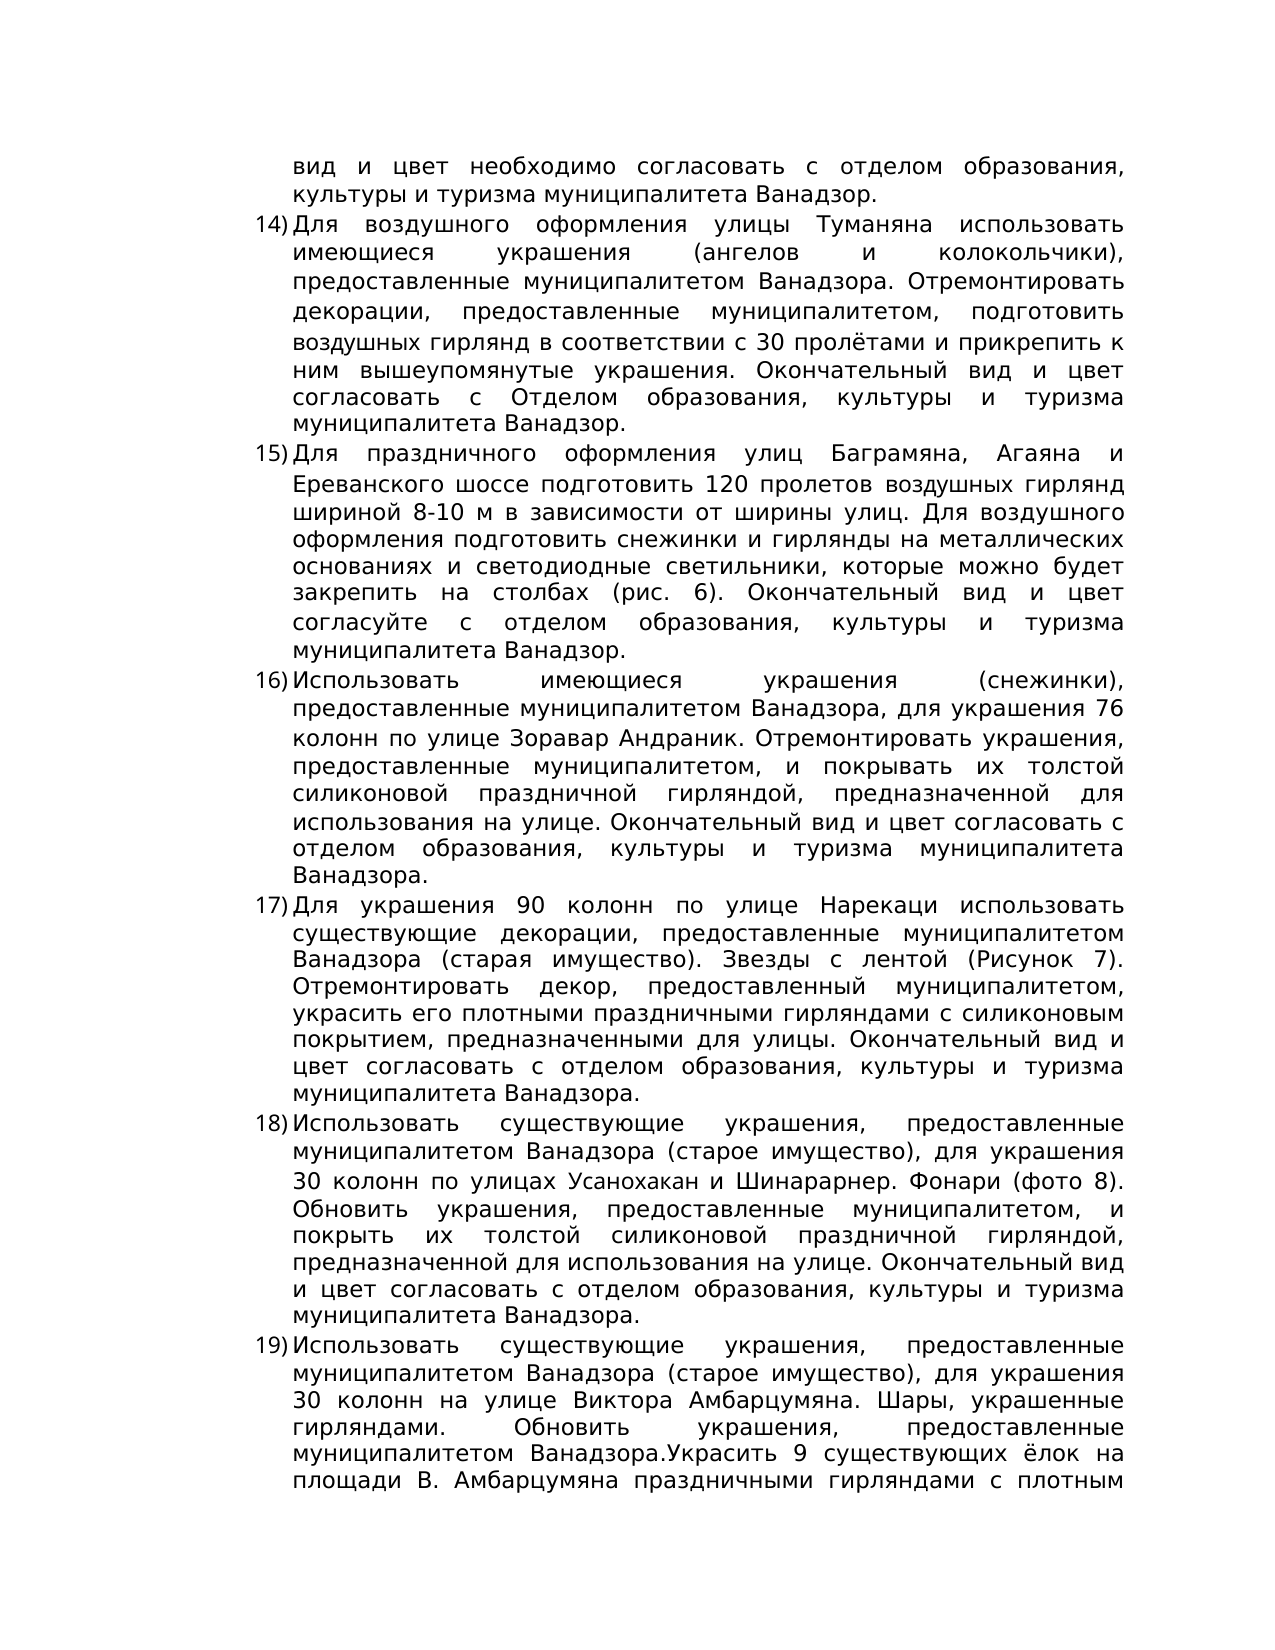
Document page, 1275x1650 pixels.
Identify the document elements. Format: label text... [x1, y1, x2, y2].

list Для воздушного оформления улицы Туманяна использовать имеющиеся украшения (ангелов и колокольчики), предоставленные муниципалитетом Ванадзора. Отремонтировать декорации, предоставленные муниципалитетом, подготовить воздушных гирлянд в соответствии с 30 пролётами и прикрепить к ним вышеупомянутые украшения. Окончательный вид и цвет согласовать с Отделом образования, культуры и туризма муниципалитета Ванадзор. [254, 208, 1125, 437]
list Использовать имеющиеся украшения (снежинки), предоставленные муниципалитетом Ванадзора, для украшения 76 колонн по улице Зоравар Андраник. Отремонтировать украшения, предоставленные муниципалитетом, и покрывать их толстой силиконовой праздничной гирляндой, предназначенной для использования на улице. Окончательный вид и цвет согласовать с отделом образования, культуры и туризма муниципалитета Ванадзора. [254, 664, 1125, 889]
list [254, 150, 1125, 208]
list Использовать существующие украшения, предоставленные муниципалитетом Ванадзора (старое имущество), для украшения 30 колонн по улицах Усанохакан и Шинарарнер. Фонари (фото 8). Обновить украшения, предоставленные муниципалитетом, и покрыть их толстой силиконовой праздничной гирляндой, предназначенной для использования на улице. Окончательный вид и цвет согласовать с отделом образования, культуры и туризма муниципалитета Ванадзора. [254, 1107, 1125, 1329]
list Для украшения 90 колонн по улице Нарекаци использовать существующие декорации, предоставленные муниципалитетом Ванадзора (старая имущество). Звезды с лентой (Рисунок 7). Отремонтировать декор, предоставленный муниципалитетом, украсить его плотными праздничными гирляндами с силиконовым покрытием, предназначенными для улицы. Окончательный вид и цвет согласовать с отделом образования, культуры и туризма муниципалитета Ванадзора. [254, 889, 1125, 1107]
list Для праздничного оформления улиц Баграмяна, Агаяна и Ереванского шоссе подготовить 120 пролетов воздушных гирлянд шириной 8-10 м в зависимости от ширины улиц. Для воздушного оформления подготовить снежинки и гирлянды на металлических основаниях и светодиодные светильники, которые можно будет закрепить на столбах (рис. 6). Окончательный вид и цвет согласуйте с отделом образования, культуры и туризма муниципалитета Ванадзор. [254, 437, 1125, 664]
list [254, 1329, 1125, 1494]
